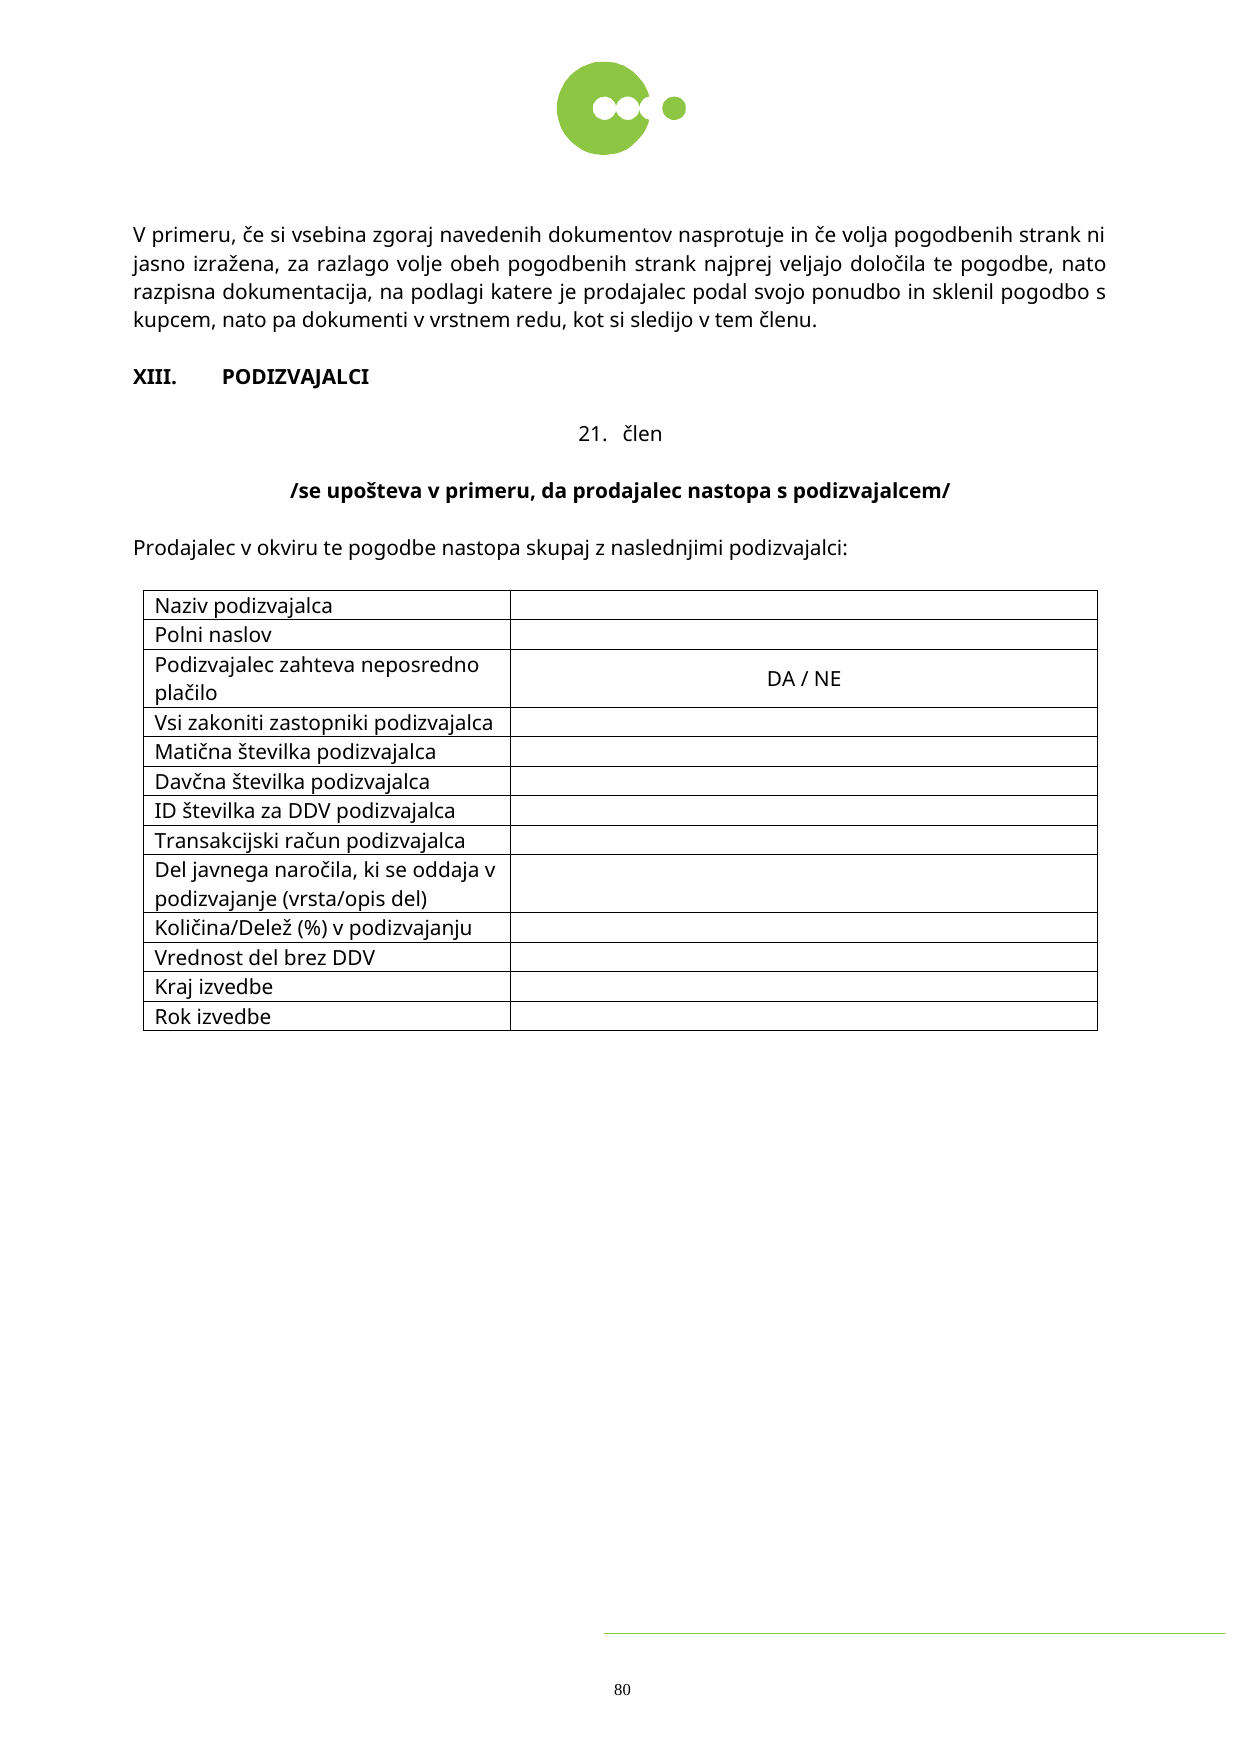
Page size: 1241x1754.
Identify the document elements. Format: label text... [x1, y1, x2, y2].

table_cell [511, 1002, 1097, 1030]
text V primeru, če si vsebina zgoraj navedenih dokumentov nasprotuje in če volja pogodbenih strank ni jasno izražena, za razlago volje obeh pogodbenih strank najprej veljajo določila te pogodbe, nato razpisna dokumentacija, na podlagi katere je prodajalec podal svojo ponudbo in sklenil pogodbo s kupcem, nato pa dokumenti v vrstnem redu, kot si sledijo v tem členu. [133, 220, 1107, 334]
table_cell Kraj izvedbe [144, 972, 510, 1001]
table_cell DA / NE [511, 650, 1097, 707]
table_cell [511, 826, 1097, 854]
table_cell Transakcijski račun podizvajalca [144, 826, 510, 854]
table_cell Vrednost del brez DDV [144, 943, 510, 971]
table_cell [511, 972, 1097, 1001]
table_cell [511, 855, 1097, 912]
table_cell [511, 943, 1097, 971]
table_cell [511, 708, 1097, 736]
table_cell Vsi zakoniti zastopniki podizvajalca [144, 708, 510, 736]
table_cell Matična številka podizvajalca [144, 737, 510, 766]
table_cell [511, 767, 1097, 795]
table_header Naziv podizvajalca [144, 591, 510, 619]
text Prodajalec v okviru te pogodbe nastopa skupaj z naslednjimi podizvajalci: [133, 533, 1107, 561]
text /se upošteva v primeru, da prodajalec nastopa s podizvajalcem/ [133, 476, 1107, 504]
table_cell ID številka za DDV podizvajalca [144, 796, 510, 825]
table_header [511, 591, 1097, 619]
table_cell Podizvajalec zahteva neposredno plačilo [144, 650, 510, 707]
list PODIZVAJALCI [133, 362, 1107, 391]
table_cell Polni naslov [144, 620, 510, 649]
table_cell Davčna številka podizvajalca [144, 767, 510, 795]
table_cell Rok izvedbe [144, 1002, 510, 1030]
table_cell Količina/Delež (%) v podizvajanju [144, 913, 510, 942]
table_cell [511, 737, 1097, 766]
table_cell [511, 796, 1097, 825]
list člen [133, 419, 1107, 448]
table_cell Del javnega naročila, ki se oddaja v podizvajanje (vrsta/opis del) [144, 855, 510, 912]
table_cell [511, 913, 1097, 942]
table_cell [511, 620, 1097, 649]
